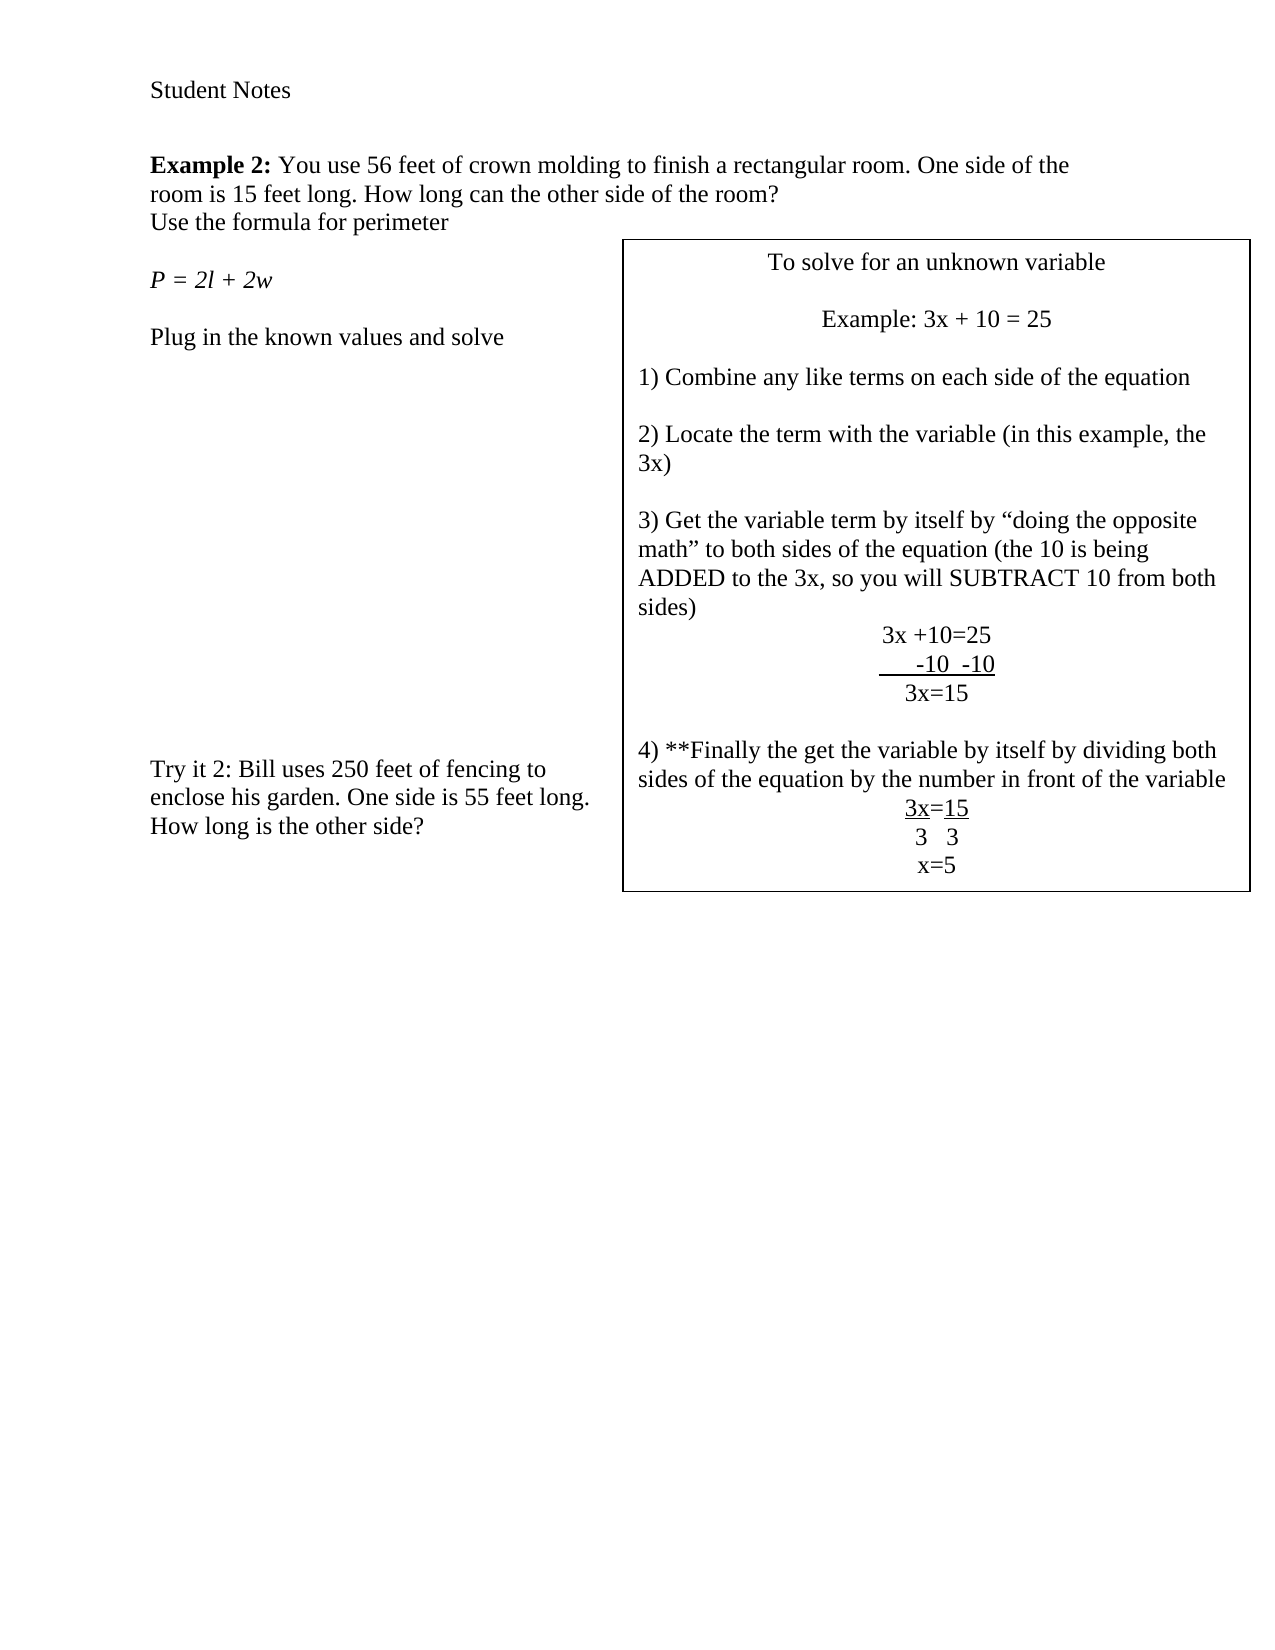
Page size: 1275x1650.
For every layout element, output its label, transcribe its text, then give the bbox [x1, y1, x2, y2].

text P = 2l + 2w [150, 265, 1125, 294]
text Plug in the known values and solve [150, 322, 1125, 351]
text Try it 2: Bill uses 250 feet of fencing to enclose his garden. One side is 55 feet long. How long is the other side? [150, 754, 1125, 840]
text Example 2: You use 56 feet of crown molding to finish a rectangular room. One side of the room is 15 feet long. How long can the other side of the room? [150, 150, 1125, 207]
text Use the formula for perimeter [150, 207, 1125, 236]
